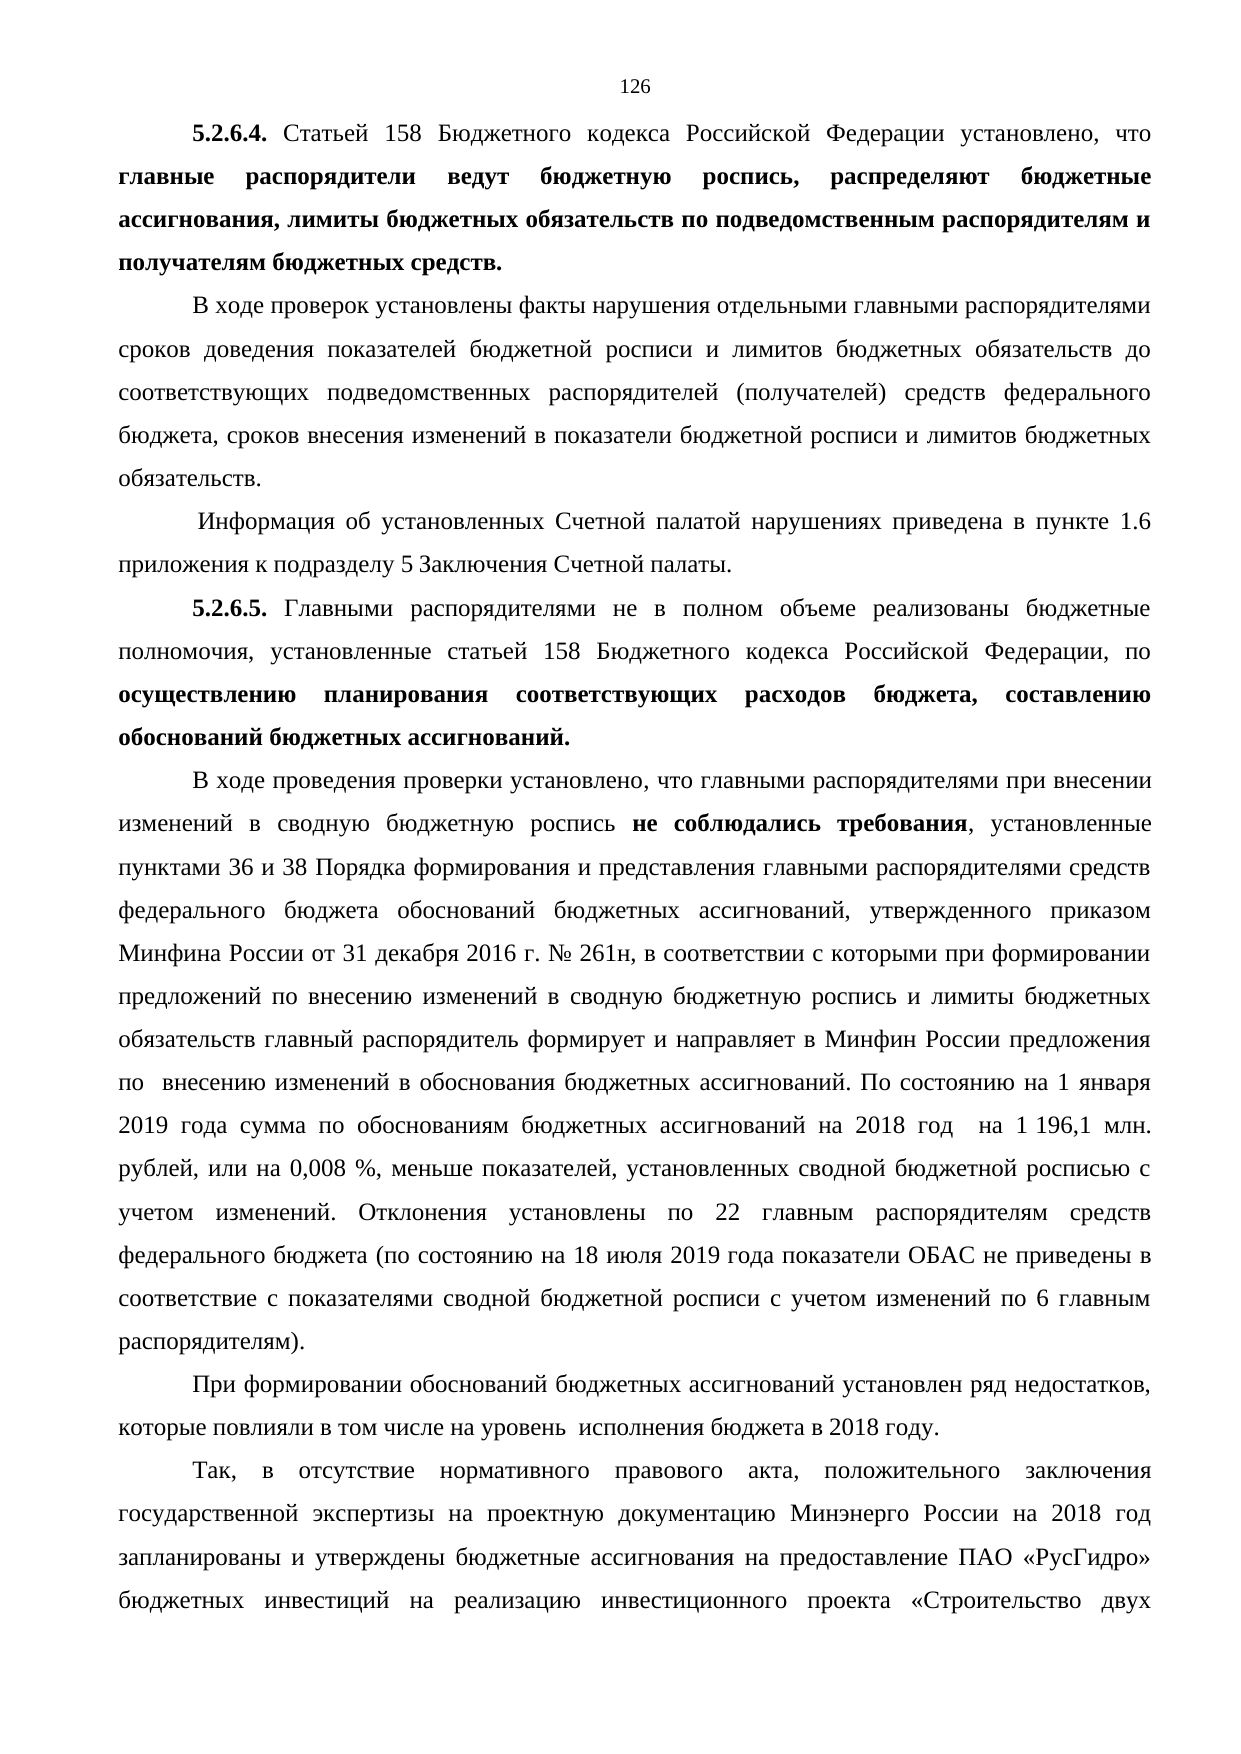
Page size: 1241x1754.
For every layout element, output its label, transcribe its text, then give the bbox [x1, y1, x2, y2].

text 5.2.6.5. Главными распорядителями не в полном объеме реализованы бюджетные полномочия, установленные статьей 158 Бюджетного кодекса Российской Федерации, по осуществлению планирования соответствующих расходов бюджета, составлению обоснований бюджетных ассигнований. [118, 593, 1152, 751]
text В ходе проверок установлены факты нарушения отдельными главными распорядителями сроков доведения показателей бюджетной росписи и лимитов бюджетных обязательств до соответствующих подведомственных распорядителей (получателей) средств федерального бюджета, сроков внесения изменений в показатели бюджетной росписи и лимитов бюджетных обязательств. [118, 291, 1152, 492]
list Информация об установленных Счетной палатой нарушениях приведена в пункте 1.6 приложения к подразделу 5 Заключения Счетной палаты. [118, 506, 1152, 578]
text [118, 1455, 1152, 1613]
text 5.2.6.4. Статьей 158 Бюджетного кодекса Российской Федерации установлено, что главные распорядители ведут бюджетную роспись, распределяют бюджетные ассигнования, лимиты бюджетных обязательств по подведомственным распорядителям и получателям бюджетных средств. [118, 118, 1152, 276]
text При формировании обоснований бюджетных ассигнований установлен ряд недостатков, которые повлияли в том числе на уровень исполнения бюджета в 2018 году. [118, 1369, 1152, 1441]
text В ходе проведения проверки установлено, что главными распорядителями при внесении изменений в сводную бюджетную роспись не соблюдались требования, установленные пунктами 36 и 38 Порядка формирования и представления главными распорядителями средств федерального бюджета обоснований бюджетных ассигнований, утвержденного приказом Минфина России от 31 декабря 2016 г. № 261н, в соответствии с которыми при формировании предложений по внесению изменений в сводную бюджетную роспись и лимиты бюджетных обязательств главный распорядитель формирует и направляет в Минфин России предложения по внесению изменений в обоснования бюджетных ассигнований. По состоянию на 1 января 2019 года сумма по обоснованиям бюджетных ассигнований на 2018 год на 1 196,1 млн. рублей, или на 0,008 %, меньше показателей, установленных сводной бюджетной росписью с учетом изменений. Отклонения установлены по 22 главным распорядителям средств федерального бюджета (по состоянию на 18 июля 2019 года показатели ОБАС не приведены в соответствие с показателями сводной бюджетной росписи с учетом изменений по 6 главным распорядителям). [118, 765, 1152, 1355]
